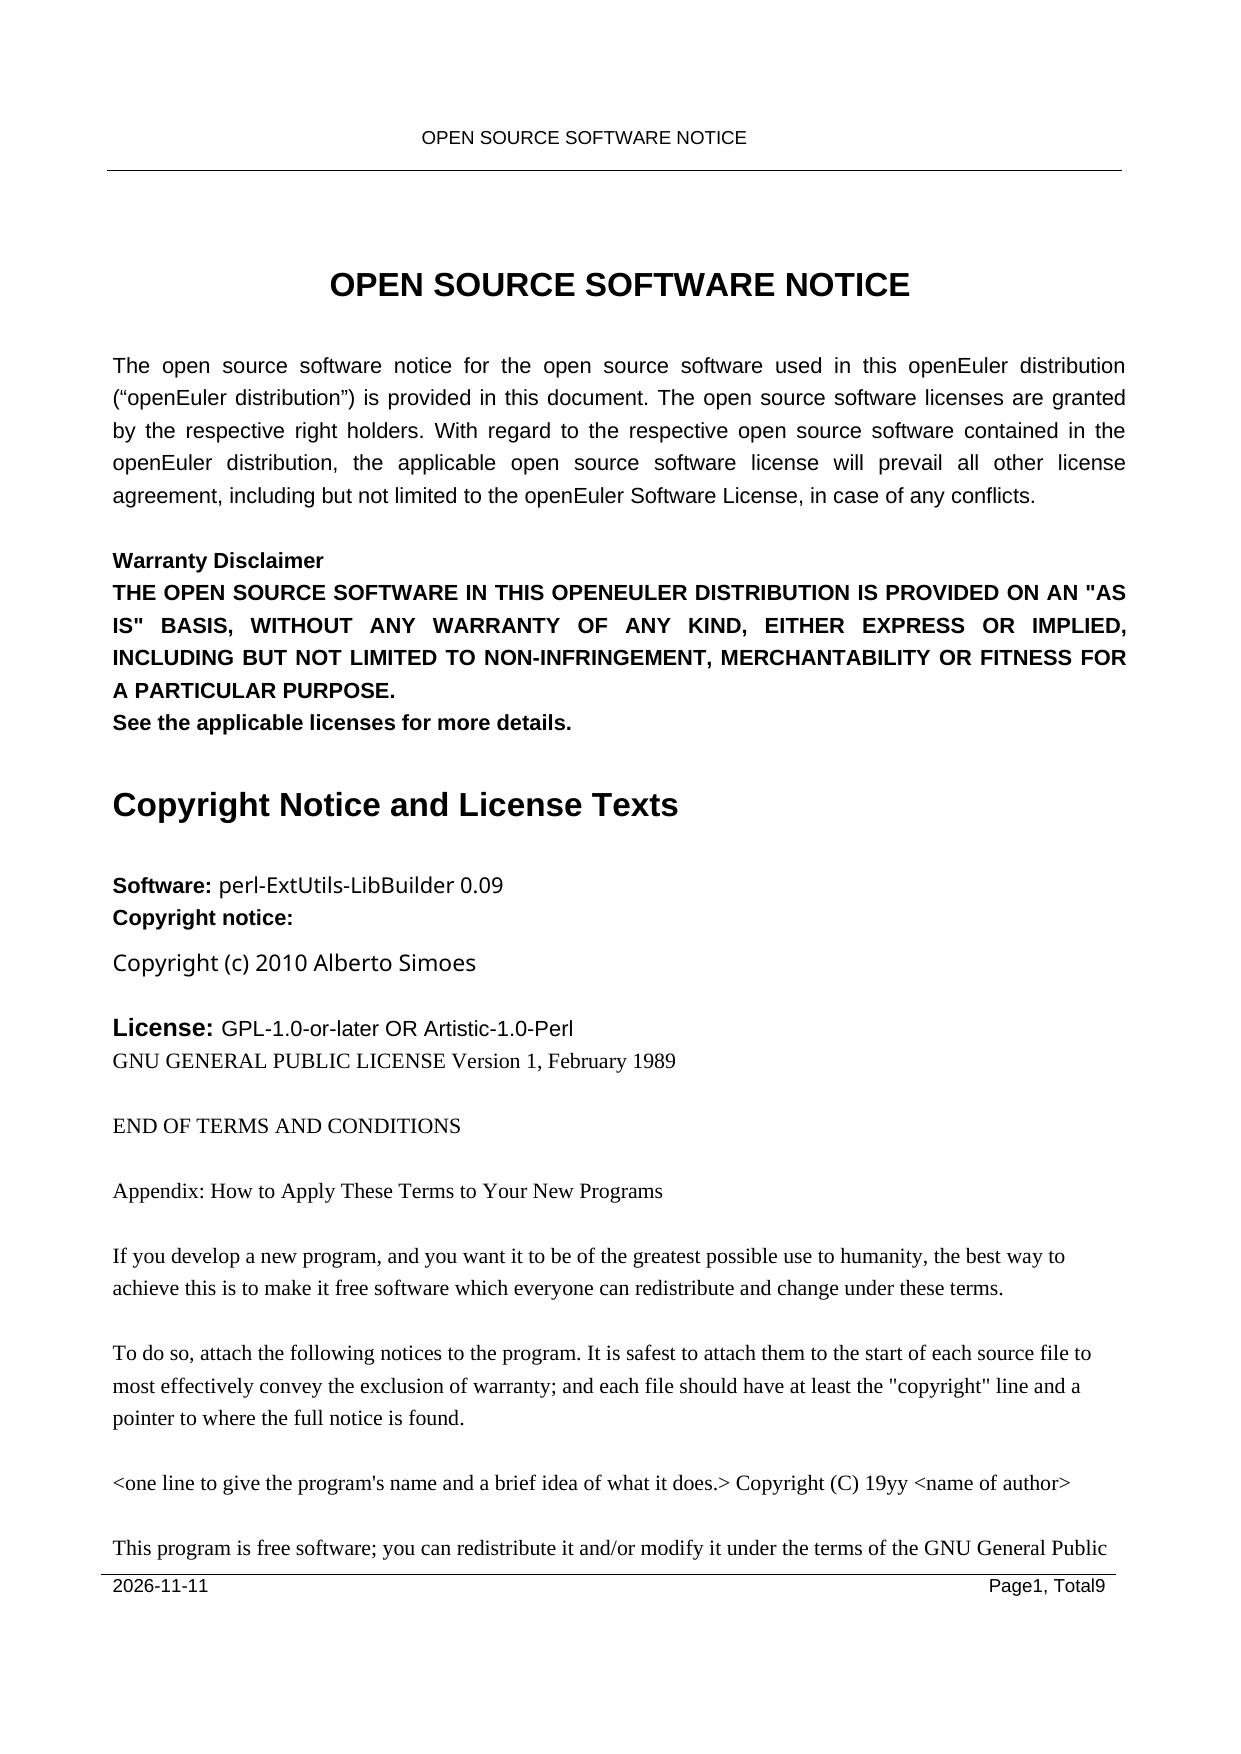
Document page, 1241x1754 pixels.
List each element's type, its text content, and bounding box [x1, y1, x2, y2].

text Copyright (c) 2010 Alberto Simoes [112, 947, 1128, 1012]
text The open source software notice for the open source software used in this openEuler distribution (“openEuler distribution”) is provided in this document. The open source software licenses are granted by the respective right holders. With regard to the respective open source software contained in the openEuler distribution, the applicable open source software license will prevail all other license agreement, including but not limited to the openEuler Software License, in case of any conflicts. [112, 349, 1128, 511]
text Copyright Notice and License Texts [112, 771, 1128, 836]
text OPEN SOURCE SOFTWARE NOTICE [112, 251, 1128, 316]
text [112, 1044, 1128, 1564]
text License: GPL-1.0-or-later OR Artistic-1.0-Perl [112, 1012, 1128, 1044]
text Copyright notice: [112, 901, 1128, 934]
text THE OPEN SOURCE SOFTWARE IN THIS OPENEULER DISTRIBUTION IS PROVIDED ON AN "AS IS" BASIS, WITHOUT ANY WARRANTY OF ANY KIND, EITHER EXPRESS OR IMPLIED, INCLUDING BUT NOT LIMITED TO NON-INFRINGEMENT, MERCHANTABILITY OR FITNESS FOR A PARTICULAR PURPOSE. See the applicable licenses for more details. [112, 576, 1128, 739]
title Software: perl-ExtUtils-LibBuilder 0.09 [112, 869, 1128, 901]
text Warranty Disclaimer [112, 544, 1128, 576]
